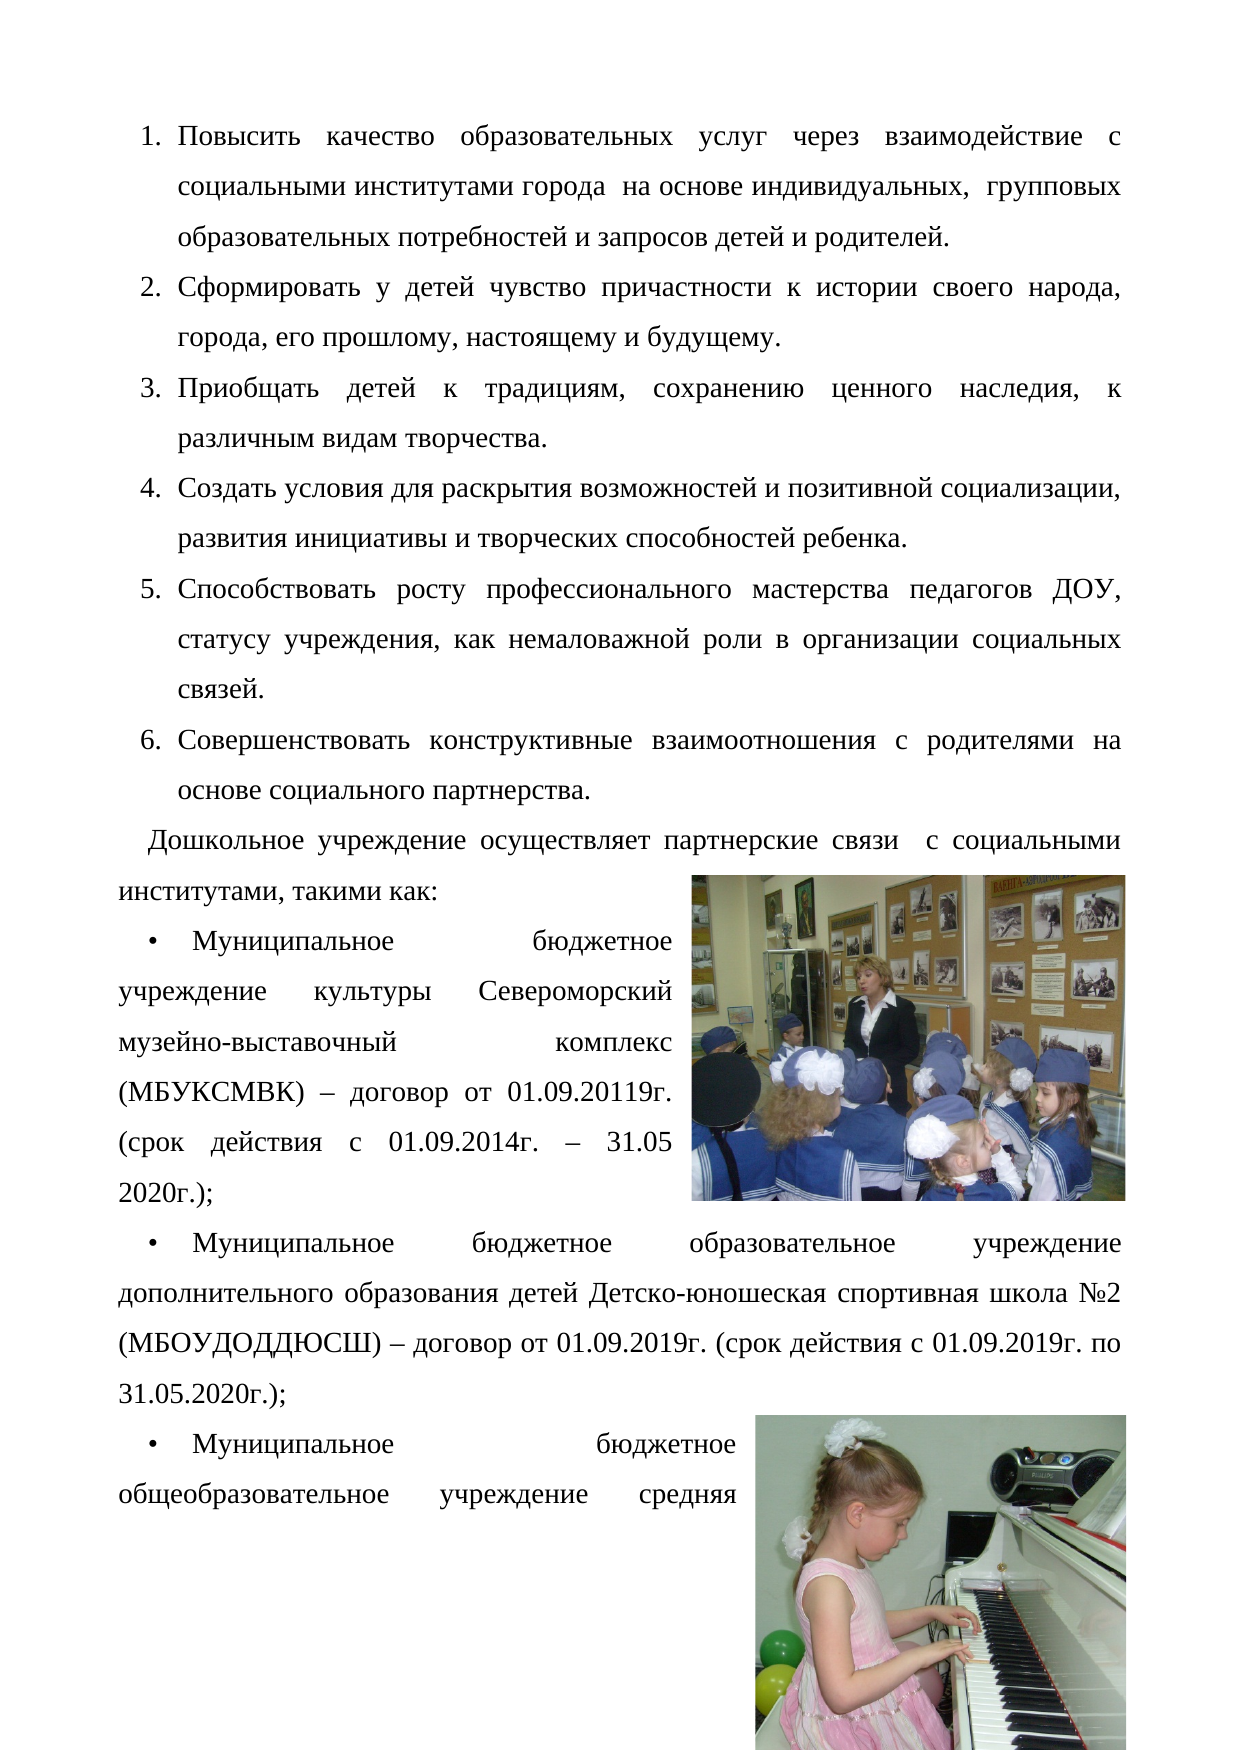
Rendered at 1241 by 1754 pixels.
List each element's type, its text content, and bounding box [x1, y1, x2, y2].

list Совершенствовать конструктивные взаимоотношения с родителями на основе социального партнерства. [140, 722, 1122, 806]
picture [755, 1415, 1127, 1750]
text Дошкольное учреждение осуществляет партнерские связи с социальными институтами, такими как: [118, 822, 1122, 906]
list Сформировать у детей чувство причастности к истории своего народа, города, его прошлому, настоящему и будущему. [140, 269, 1122, 353]
list Муниципальное бюджетное образовательное учреждение дополнительного образования детей Детско-юношеская спортивная школа №2 (МБОУДОДДЮСШ) – договор от 01.09.2019г. (срок действия с 01.09.2019г. по 31.05.2020г.); [118, 1225, 1122, 1409]
picture [691, 875, 1126, 1201]
list Приобщать детей к традициям, сохранению ценного наследия, к различным видам творчества. [140, 370, 1122, 453]
list Повысить качество образовательных услуг через взаимодействие с социальными институтами города на основе индивидуальных, групповых образовательных потребностей и запросов детей и родителей. [140, 118, 1122, 252]
list Создать условия для раскрытия возможностей и позитивной социализации, развития инициативы и творческих способностей ребенка. [140, 470, 1122, 554]
list Способствовать росту профессионального мастерства педагогов ДОУ, статусу учреждения, как немаловажной роли в организации социальных связей. [140, 571, 1122, 705]
